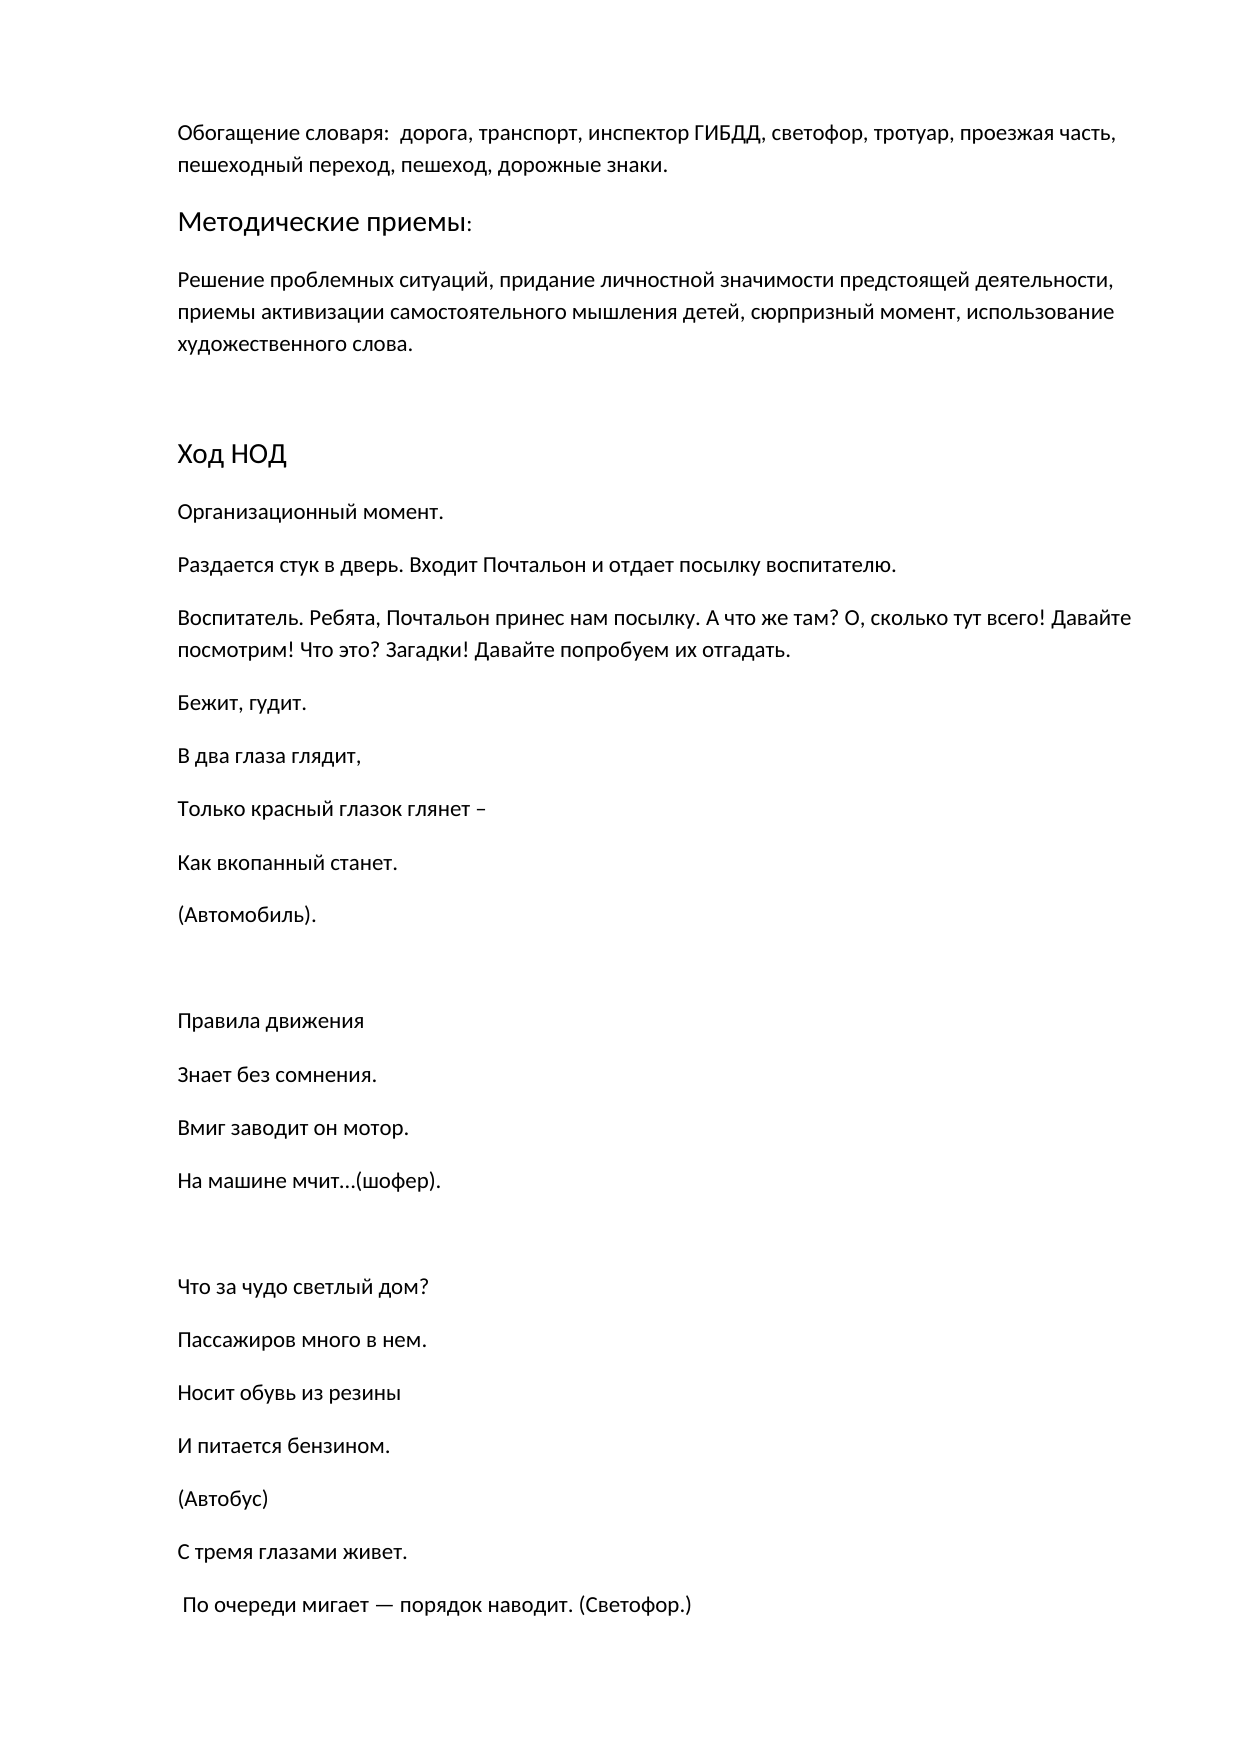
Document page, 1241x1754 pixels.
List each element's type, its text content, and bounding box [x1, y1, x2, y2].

text Как вкопанный станет. [177, 848, 1152, 876]
text И питается бензином. [177, 1431, 1152, 1459]
text Что за чудо светлый дом? [177, 1272, 1152, 1300]
text (Автобус) [177, 1484, 1152, 1512]
text Правила движения [177, 1007, 1152, 1035]
text (Автомобиль). [177, 901, 1152, 929]
text По очереди мигает — порядок наводит. (Светофор.) [177, 1590, 1152, 1618]
text Обогащение словаря: дорога, транспорт, инспектор ГИБДД, светофор, тротуар, проезжая часть, пешеходный переход, пешеход, дорожные знаки. [177, 118, 1152, 178]
text На машине мчит…(шофер). [177, 1166, 1152, 1194]
text Методические приемы: [177, 203, 1152, 239]
text Воспитатель. Ребята, Почтальон принес нам посылку. А что же там? О, сколько тут всего! Давайте посмотрим! Что это? Загадки! Давайте попробуем их отгадать. [177, 603, 1152, 663]
text Решение проблемных ситуаций, придание личностной значимости предстоящей деятельности, приемы активизации самостоятельного мышления детей, сюрпризный момент, использование художественного слова. [177, 265, 1152, 357]
text Ход НОД [177, 436, 1152, 471]
text Носит обувь из резины [177, 1378, 1152, 1406]
text Вмиг заводит он мотор. [177, 1113, 1152, 1141]
text Знает без сомнения. [177, 1060, 1152, 1088]
text Раздается стук в дверь. Входит Почтальон и отдает посылку воспитателю. [177, 550, 1152, 578]
text В два глаза глядит, [177, 742, 1152, 769]
text Организационный момент. [177, 497, 1152, 525]
text Бежит, гудит. [177, 688, 1152, 717]
text С тремя глазами живет. [177, 1537, 1152, 1565]
text Пассажиров много в нем. [177, 1325, 1152, 1353]
text Только красный глазок глянет – [177, 794, 1152, 823]
